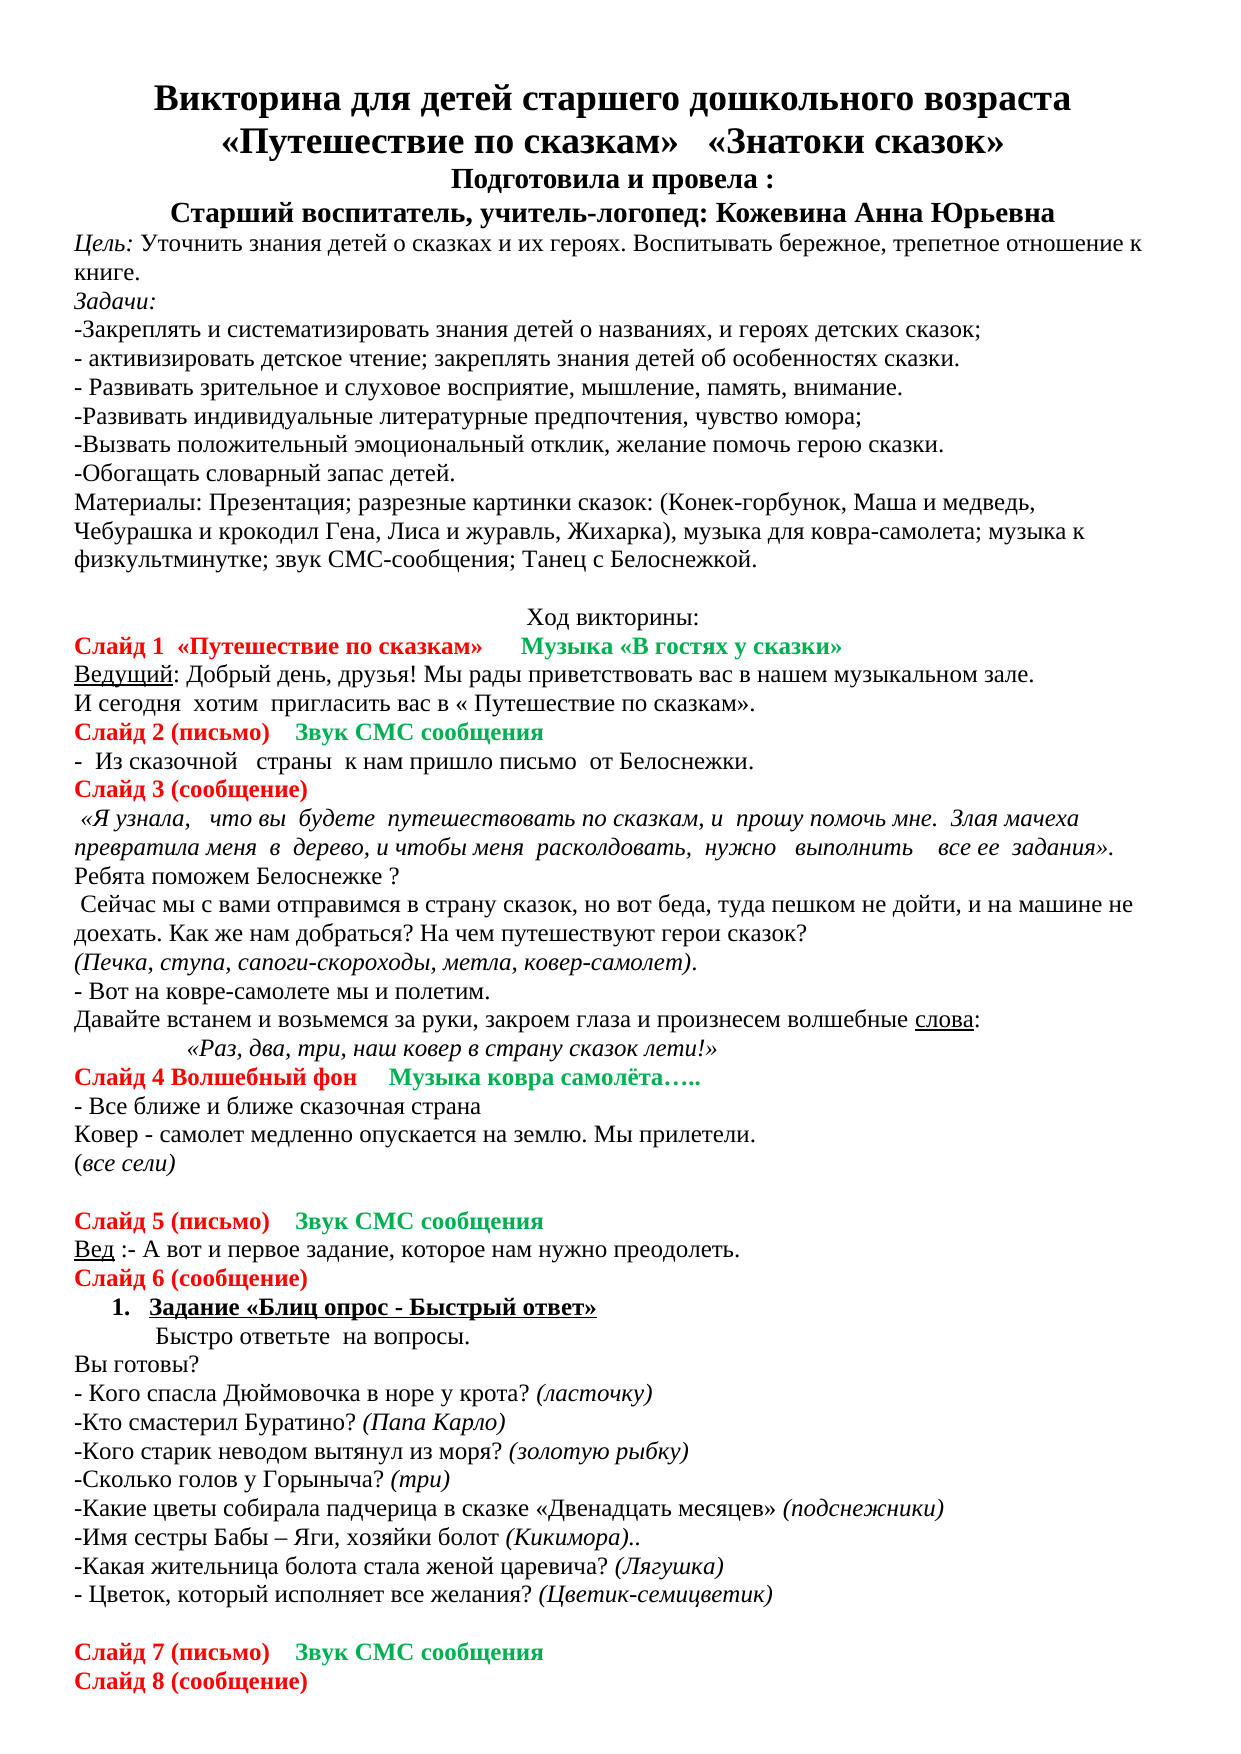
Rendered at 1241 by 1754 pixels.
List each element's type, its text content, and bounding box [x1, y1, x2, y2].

text «Я узнала, что вы будете путешествовать по сказкам, и прошу помочь мне. Злая мачеха превратила меня в дерево, и чтобы меня расколдовать, нужно выполнить все ее задания». Ребята поможем Белоснежке ? [74, 803, 1152, 889]
text Старший воспитатель, учитель-логопед: Кожевина Анна Юрьевна [74, 195, 1152, 228]
text Слайд 6 (сообщение) [74, 1263, 1152, 1292]
text «Раз, два, три, наш ковер в страну сказок лети!» [186, 1033, 1152, 1062]
text -Закреплять и систематизировать знания детей о названиях, и героях детских сказок; - активизировать детское чтение; закреплять знания детей об особенностях сказки. [74, 314, 1152, 372]
text (Печка, ступа, сапоги-скороходы, метла, ковер-самолет). [74, 947, 1152, 976]
text -Какая жительница болота стала женой царевича? (Лягушка) [74, 1551, 1152, 1579]
text Сейчас мы с вами отправимся в страну сказок, но вот беда, туда пешком не дойти, и на машине не доехать. Как же нам добраться? На чем путешествуют герои сказок? [74, 889, 1152, 947]
text - Из сказочной страны к нам пришло письмо от Белоснежки. [74, 746, 1152, 774]
text Подготовила и провела : [74, 161, 1152, 195]
text -Кто смастерил Буратино? (Папа Карло) [74, 1407, 1152, 1436]
text Цель: Уточнить знания детей о сказках и их героях. Воспитывать бережное, трепетное отношение к книге. [74, 228, 1152, 286]
text Слайд 7 (письмо) Звук СМС сообщения [74, 1637, 1152, 1666]
text И сегодня хотим пригласить вас в « Путешествие по сказкам». [74, 688, 1152, 717]
text -Развивать индивидуальные литературные предпочтения, чувство юмора; [74, 401, 1152, 429]
text Ведущий: Добрый день, друзья! Мы рады приветствовать вас в нашем музыкальном зале. [74, 659, 1152, 688]
text Задачи: [74, 286, 1152, 314]
text Слайд 8 (сообщение) [74, 1666, 1152, 1694]
text - Кого спасла Дюймовочка в норе у крота? (ласточку) [74, 1378, 1152, 1407]
list Быстро ответьте на вопросы. [149, 1321, 1152, 1349]
text -Вызвать положительный эмоциональный отклик, желание помочь герою сказки. [74, 429, 1152, 458]
text (все сели) [74, 1148, 1152, 1177]
text -Имя сестры Бабы – Яги, хозяйки болот (Кикимора).. [74, 1522, 1152, 1551]
text -Какие цветы собирала падчерица в сказке «Двенадцать месяцев» (подснежники) [74, 1493, 1152, 1522]
text Слайд 3 (сообщение) [74, 774, 1152, 803]
text Викторина для детей старшего дошкольного возраста [74, 75, 1152, 118]
text Слайд 1 «Путешествие по сказкам» Музыка «В гостях у сказки» [74, 631, 1152, 659]
text «Путешествие по сказкам» «Знатоки сказок» [74, 118, 1152, 161]
text Слайд 5 (письмо) Звук СМС сообщения [74, 1206, 1152, 1234]
list Задание «Блиц опрос - Быстрый ответ» [111, 1292, 1152, 1321]
text Слайд 4 Волшебный фон Музыка ковра самолёта….. [74, 1062, 1152, 1091]
text Ковер - самолет медленно опускается на землю. Мы прилетели. [74, 1119, 1152, 1148]
text Вед :- А вот и первое задание, которое нам нужно преодолеть. [74, 1234, 1152, 1263]
text - Развивать зрительное и слуховое восприятие, мышление, память, внимание. [74, 372, 1152, 401]
text -Кого старик неводом вытянул из моря? (золотую рыбку) [74, 1436, 1152, 1464]
text Вы готовы? [74, 1349, 1152, 1378]
text - Все ближе и ближе сказочная страна [74, 1091, 1152, 1119]
text - Цветок, который исполняет все желания? (Цветик-семицветик) [74, 1579, 1152, 1608]
text -Сколько голов у Горыныча? (три) [74, 1464, 1152, 1493]
text Материалы: Презентация; разрезные картинки сказок: (Конек-горбунок, Маша и медведь, Чебурашка и крокодил Гена, Лиса и журавль, Жихарка), музыка для ковра-самолета; музыка к физкультминутке; звук СМС-сообщения; Танец с Белоснежкой. [74, 487, 1152, 573]
text Слайд 2 (письмо) Звук СМС сообщения [74, 717, 1152, 746]
text Ход викторины: [74, 602, 1152, 631]
text - Вот на ковре-самолете мы и полетим. [74, 976, 1152, 1004]
text -Обогащать словарный запас детей. [74, 458, 1152, 487]
text Давайте встанем и возьмемся за руки, закроем глаза и произнесем волшебные слова: [74, 1004, 1152, 1033]
